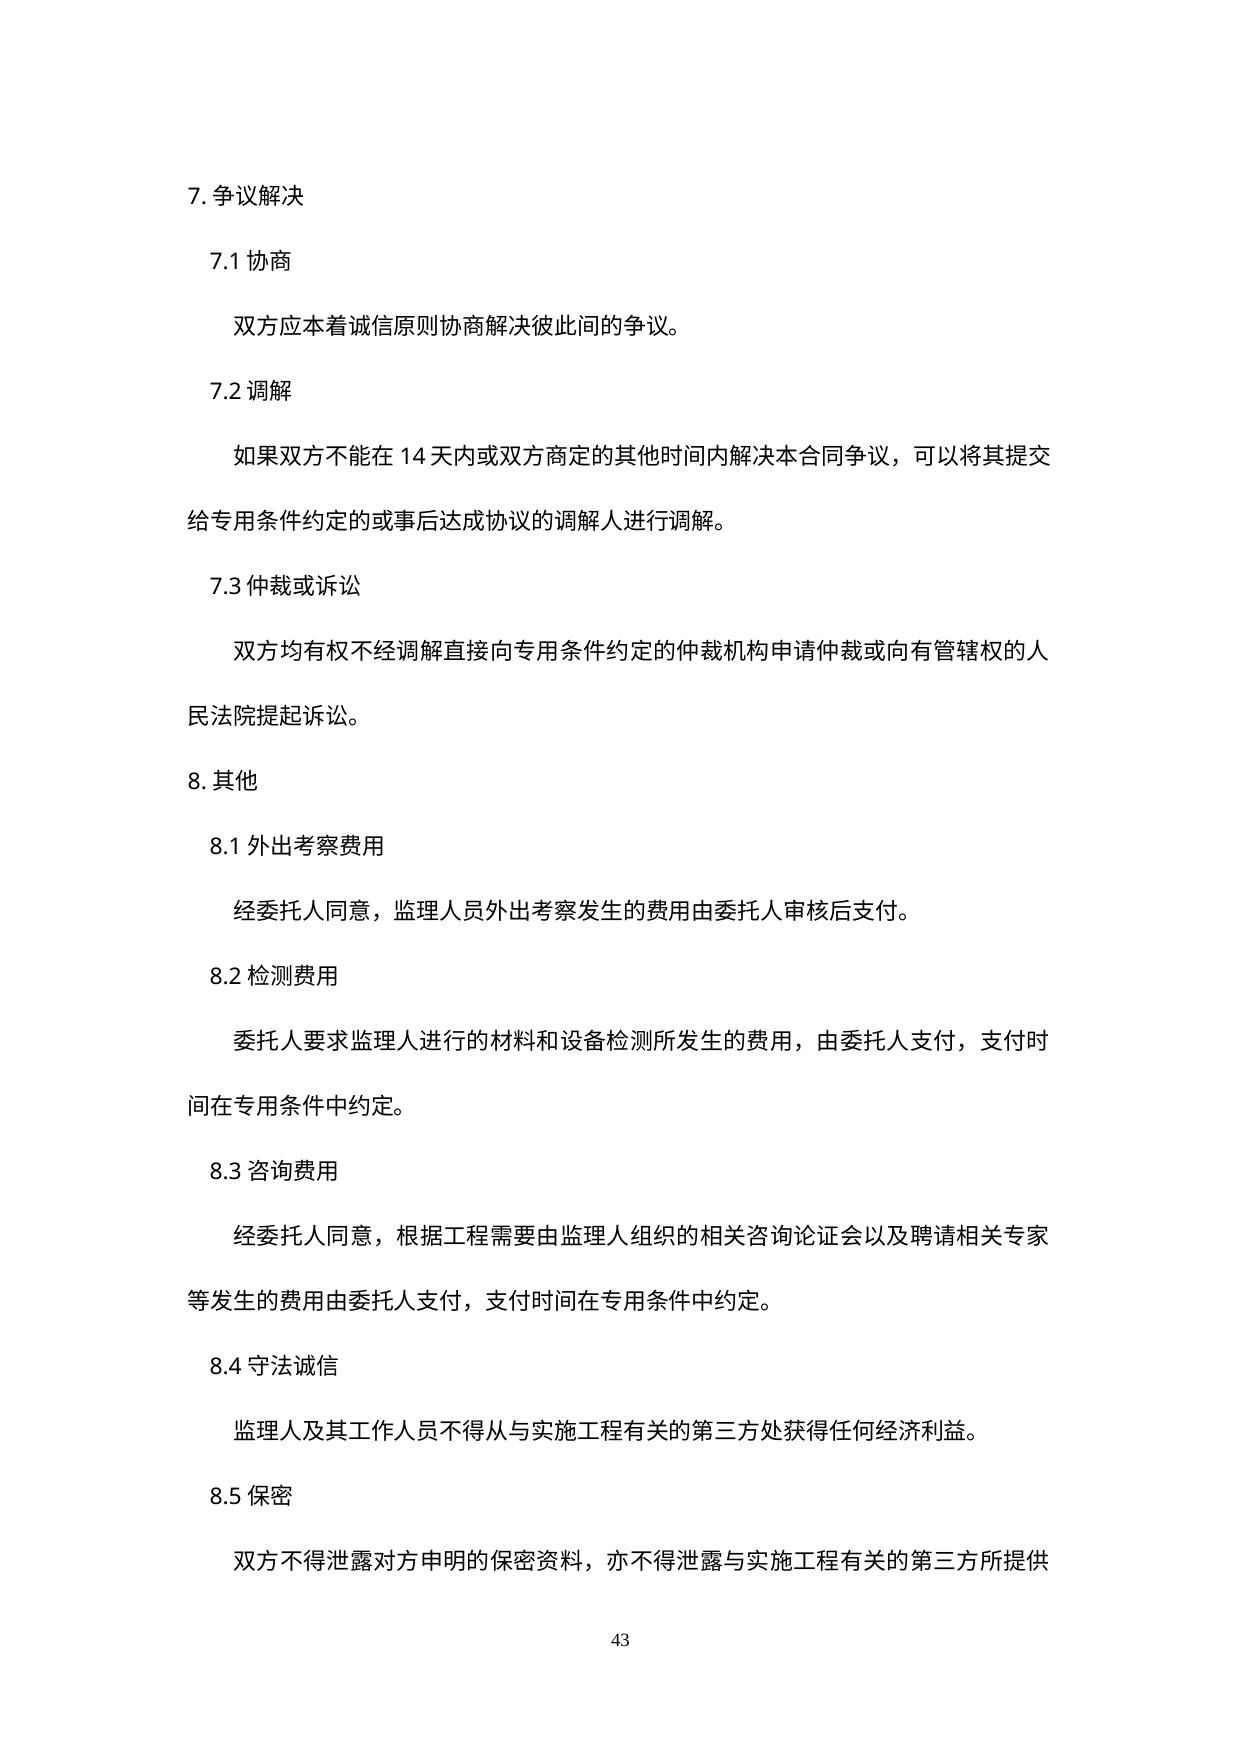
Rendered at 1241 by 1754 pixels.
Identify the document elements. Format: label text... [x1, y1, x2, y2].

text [187, 1527, 1053, 1592]
text 8.5 保密 [209, 1462, 1053, 1527]
text 经委托人同意，监理人员外出考察发生的费用由委托人审核后支付。 [187, 877, 1053, 942]
text 经委托人同意，根据工程需要由监理人组织的相关咨询论证会以及聘请相关专家等发生的费用由委托人支付，支付时间在专用条件中约定。 [187, 1202, 1053, 1332]
text 如果双方不能在14天内或双方商定的其他时间内解决本合同争议，可以将其提交给专用条件约定的或事后达成协议的调解人进行调解。 [187, 422, 1053, 552]
text 8.4 守法诚信 [209, 1332, 1053, 1397]
text 委托人要求监理人进行的材料和设备检测所发生的费用，由委托人支付，支付时间在专用条件中约定。 [187, 1007, 1053, 1137]
subtitle 7. 争议解决 [187, 162, 1053, 227]
text 7.1协商 [209, 227, 1053, 292]
text 监理人及其工作人员不得从与实施工程有关的第三方处获得任何经济利益。 [187, 1397, 1053, 1462]
subtitle 8. 其他 [187, 747, 1053, 812]
text 双方应本着诚信原则协商解决彼此间的争议。 [187, 292, 1053, 357]
text 8.2 检测费用 [209, 942, 1053, 1007]
text 双方均有权不经调解直接向专用条件约定的仲裁机构申请仲裁或向有管辖权的人民法院提起诉讼。 [187, 617, 1053, 747]
text 8.1 外出考察费用 [209, 812, 1053, 877]
text 7.2调解 [209, 357, 1053, 422]
text 7.3仲裁或诉讼 [209, 552, 1053, 617]
text 8.3 咨询费用 [209, 1137, 1053, 1202]
